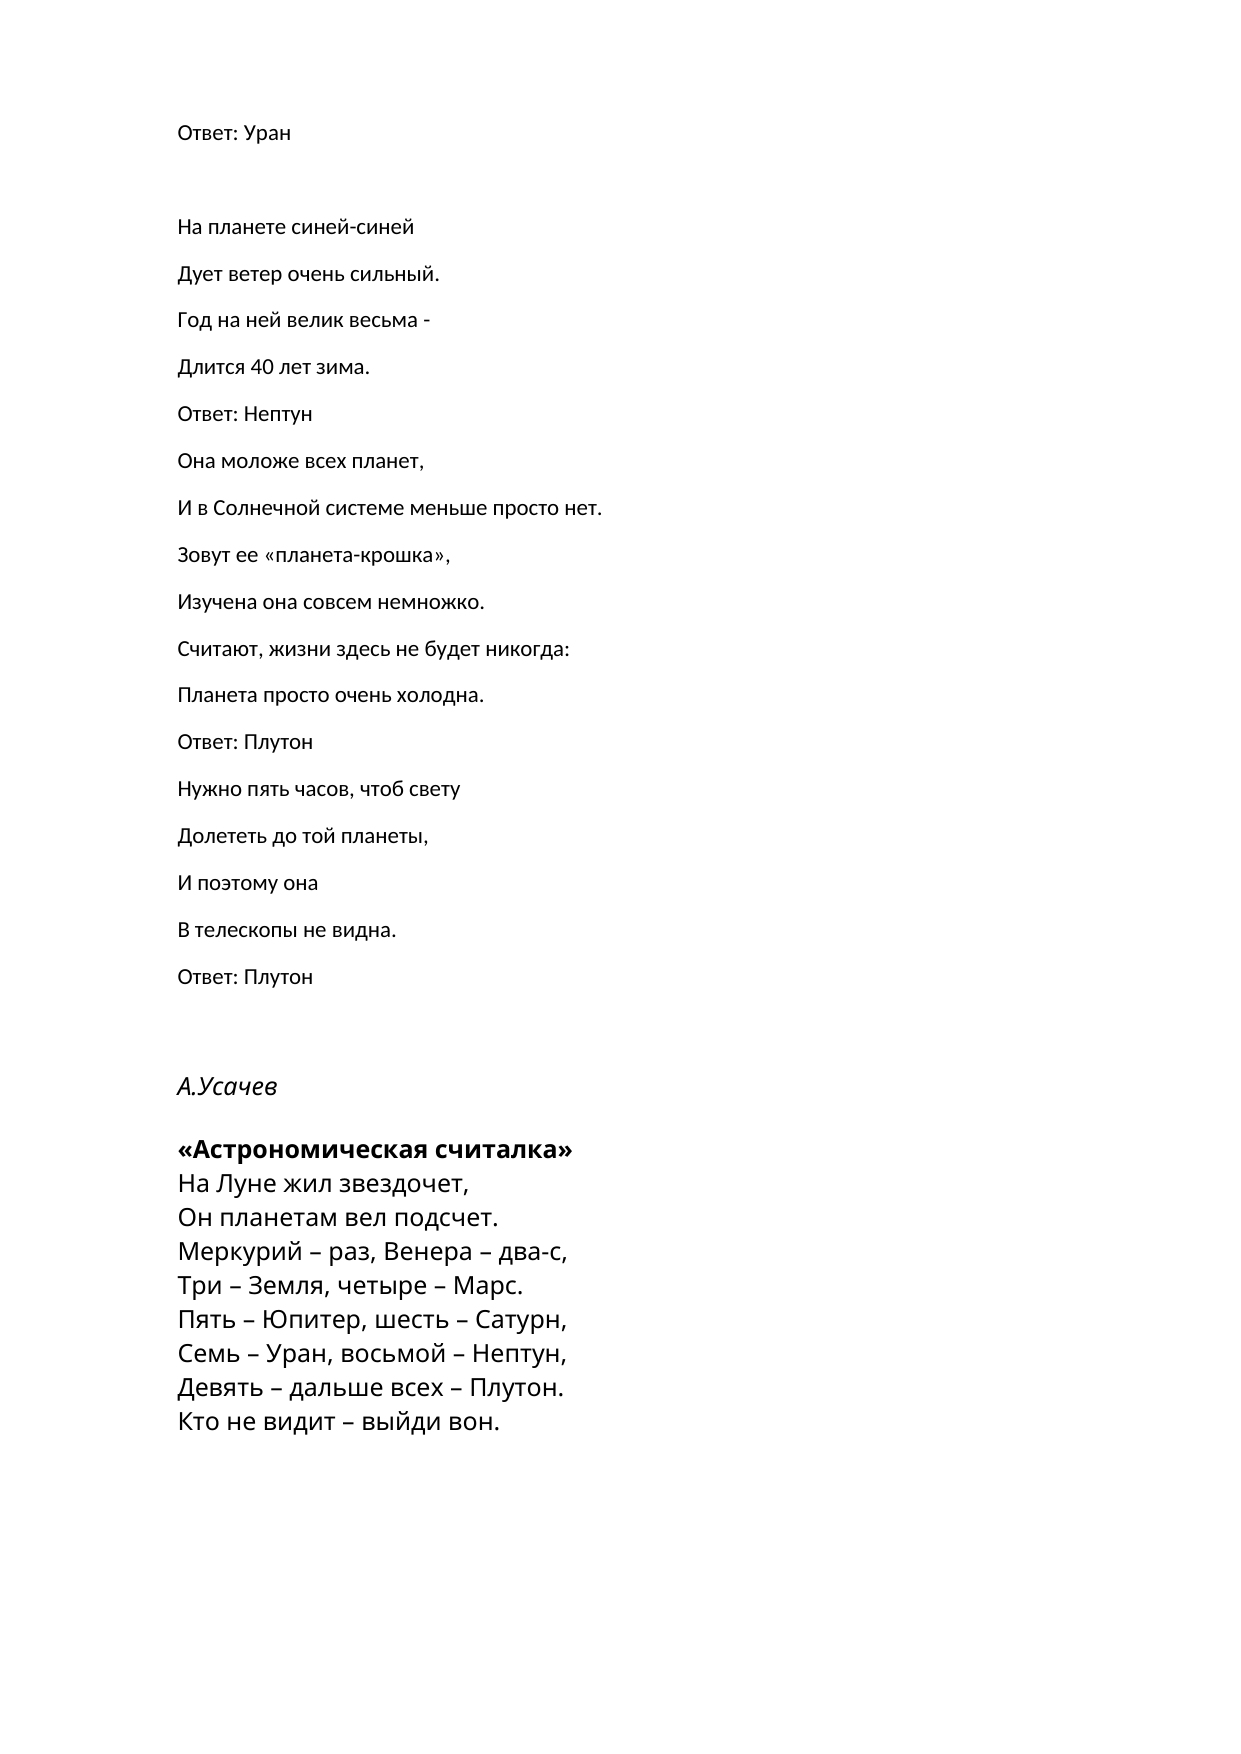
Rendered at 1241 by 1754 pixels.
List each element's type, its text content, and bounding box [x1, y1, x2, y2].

text Ответ: Нептун [177, 399, 1152, 427]
text А.Усачев [177, 1068, 1152, 1102]
text На планете синей-синей [177, 212, 1152, 240]
text Ответ: Уран [177, 118, 1152, 146]
text Долететь до той планеты, [177, 821, 1152, 849]
text Год на ней велик весьма - [177, 306, 1152, 334]
text Длится 40 лет зима. [177, 352, 1152, 381]
text В телескопы не видна. [177, 915, 1152, 943]
text Ответ: Плутон [177, 962, 1152, 990]
text И поэтому она [177, 868, 1152, 896]
text Изучена она совсем немножко. [177, 587, 1152, 615]
text Зовут ее «планета-крошка», [177, 540, 1152, 568]
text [177, 1131, 1152, 1438]
text Планета просто очень холодна. [177, 681, 1152, 709]
text Считают, жизни здесь не будет никогда: [177, 634, 1152, 662]
text Дует ветер очень сильный. [177, 259, 1152, 287]
text Она моложе всех планет, [177, 446, 1152, 474]
text И в Солнечной системе меньше просто нет. [177, 493, 1152, 521]
text Нужно пять часов, чтоб свету [177, 774, 1152, 802]
text Ответ: Плутон [177, 727, 1152, 756]
